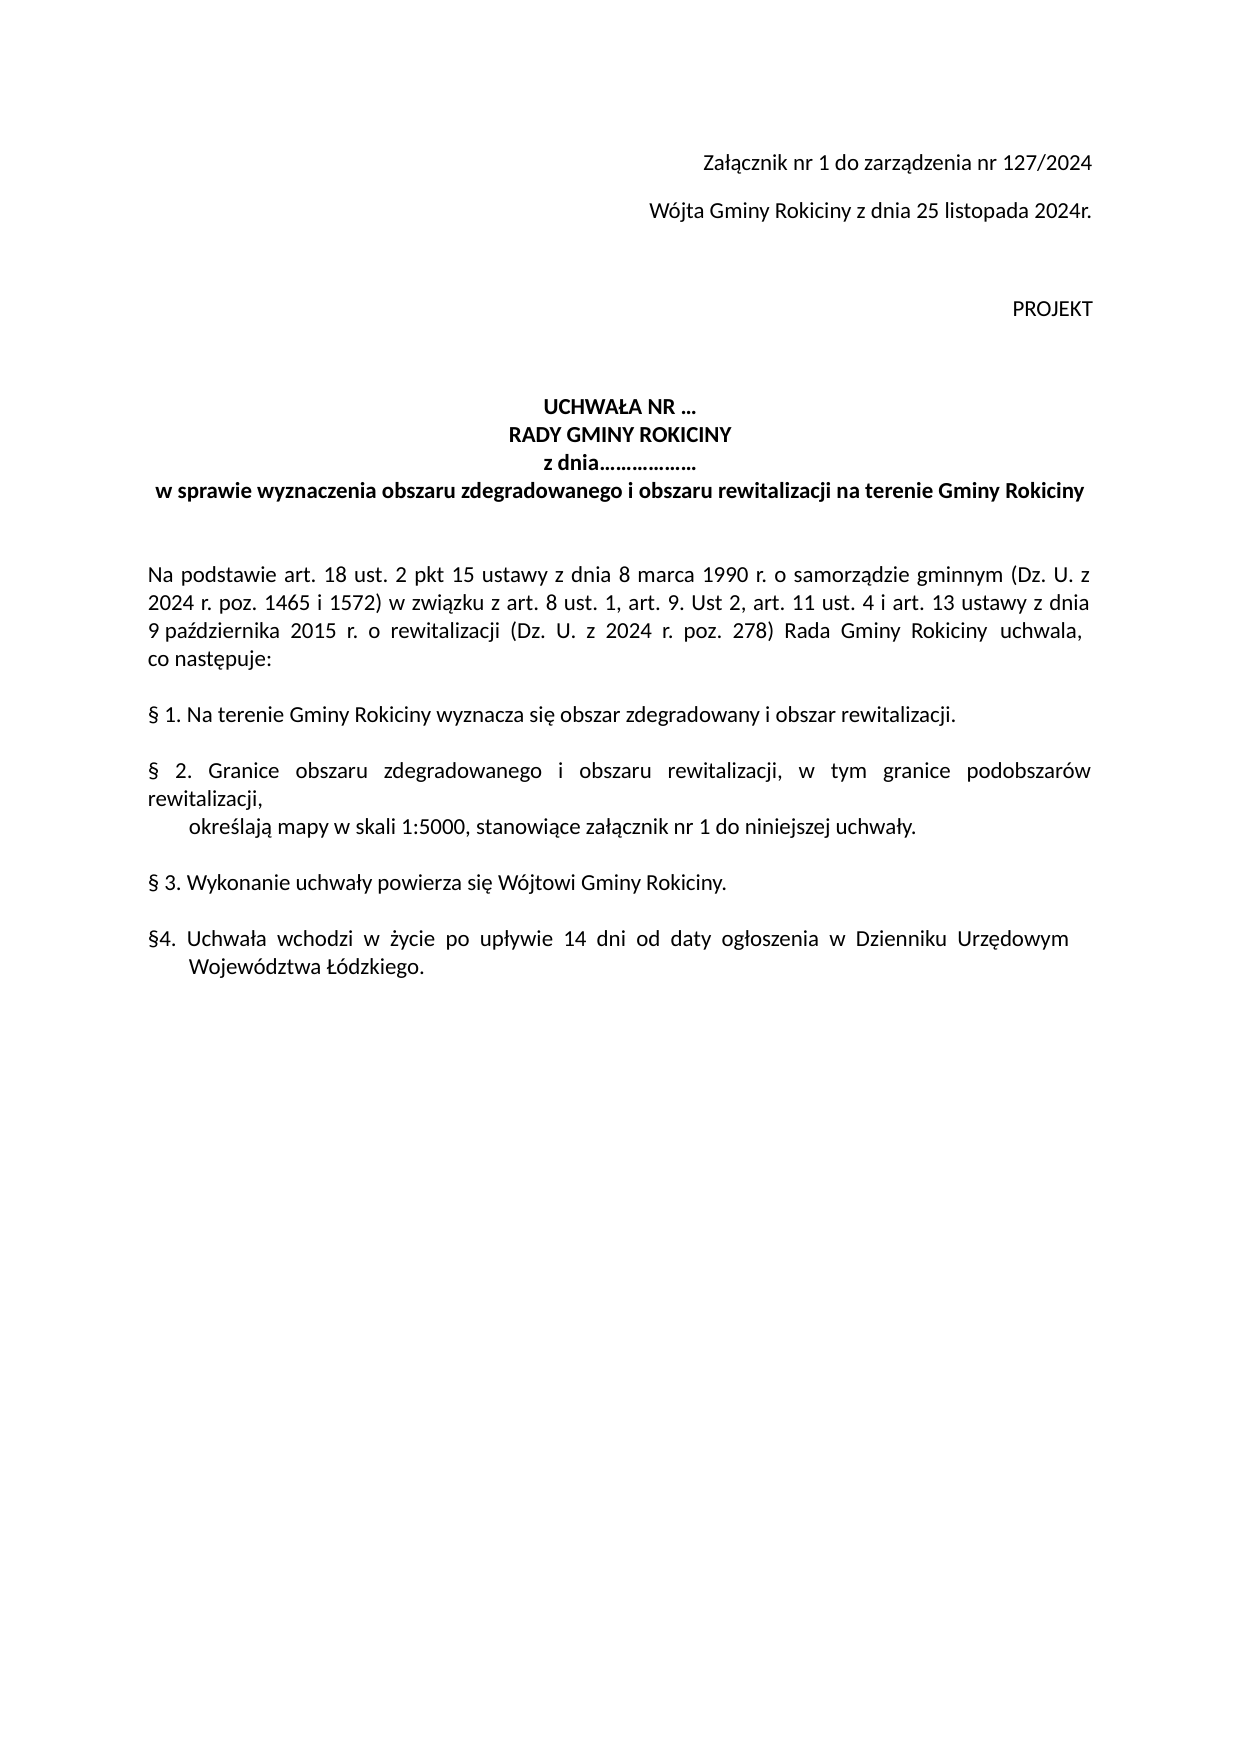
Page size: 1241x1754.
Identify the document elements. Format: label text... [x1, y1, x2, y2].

list § 3. Wykonanie uchwały powierza się Wójtowi Gminy Rokiciny. [148, 868, 1093, 896]
text określają mapy w skali 1:5000, stanowiące załącznik nr 1 do niniejszej uchwały. [148, 812, 1093, 840]
text UCHWAŁA NR … [148, 392, 1093, 420]
text § 2. Granice obszaru zdegradowanego i obszaru rewitalizacji, w tym granice podobszarów rewitalizacji, [148, 756, 1093, 812]
text Wójta Gminy Rokiciny z dnia 25 listopada 2024r. [148, 196, 1093, 224]
text z dnia……………… [148, 448, 1093, 476]
text PROJEKT [148, 294, 1093, 322]
list § 1. Na terenie Gminy Rokiciny wyznacza się obszar zdegradowany i obszar rewitalizacji. [148, 700, 1093, 728]
text Na podstawie art. 18 ust. 2 pkt 15 ustawy z dnia 8 marca 1990 r. o samorządzie gminnym (Dz. U. z 2024 r. poz. 1465 i 1572) w związku z art. 8 ust. 1, art. 9. Ust 2, art. 11 ust. 4 i art. 13 ustawy z dnia 9 października 2015 r. o rewitalizacji (Dz. U. z 2024 r. poz. 278) Rada Gminy Rokiciny uchwala, co następuje: [148, 560, 1093, 672]
text Załącznik nr 1 do zarządzenia nr 127/2024 [148, 148, 1093, 176]
text w sprawie wyznaczenia obszaru zdegradowanego i obszaru rewitalizacji na terenie Gminy Rokiciny [148, 476, 1093, 504]
text §4. Uchwała wchodzi w życie po upływie 14 dni od daty ogłoszenia w Dzienniku Urzędowym Województwa Łódzkiego. [148, 924, 1093, 980]
text RADY GMINY ROKICINY [148, 420, 1093, 448]
